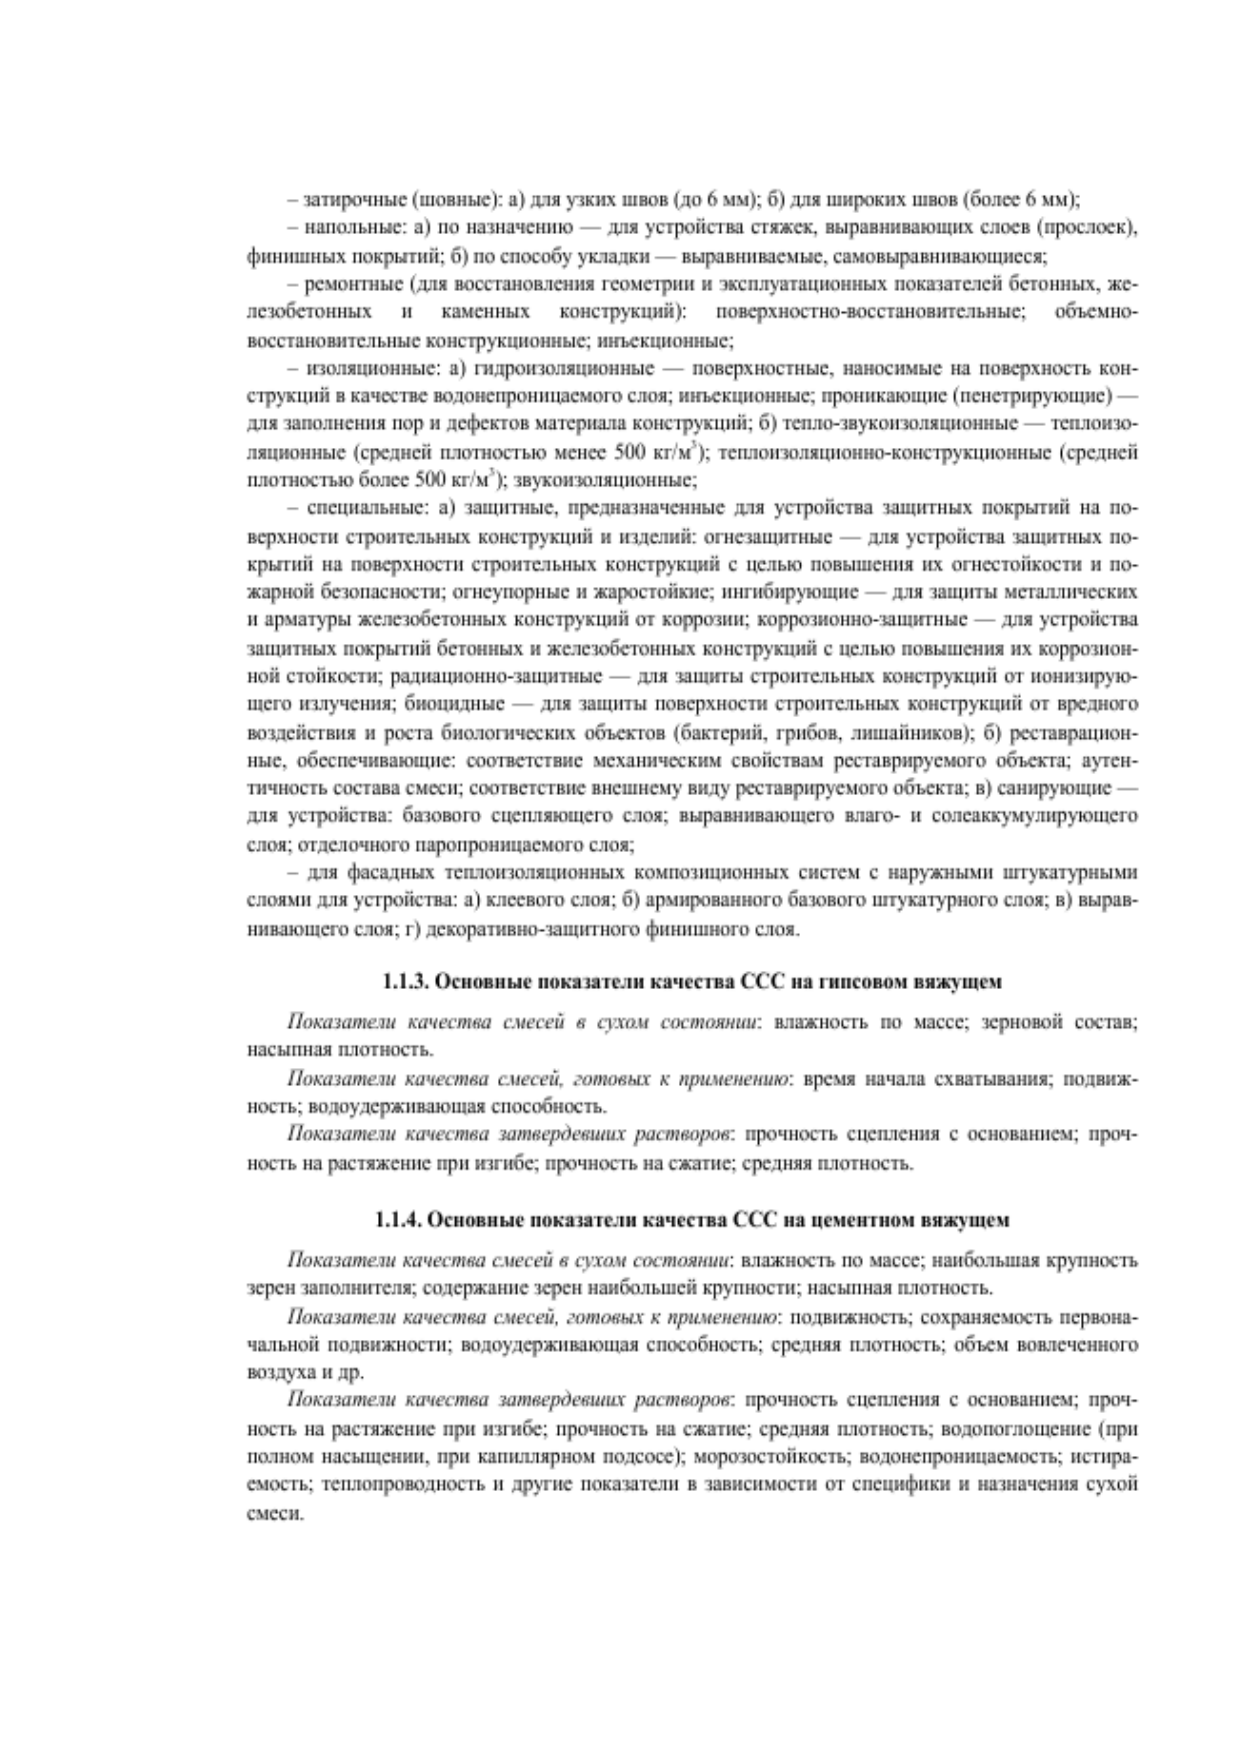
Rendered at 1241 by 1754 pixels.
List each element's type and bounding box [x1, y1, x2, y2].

picture [177, 118, 1199, 1531]
